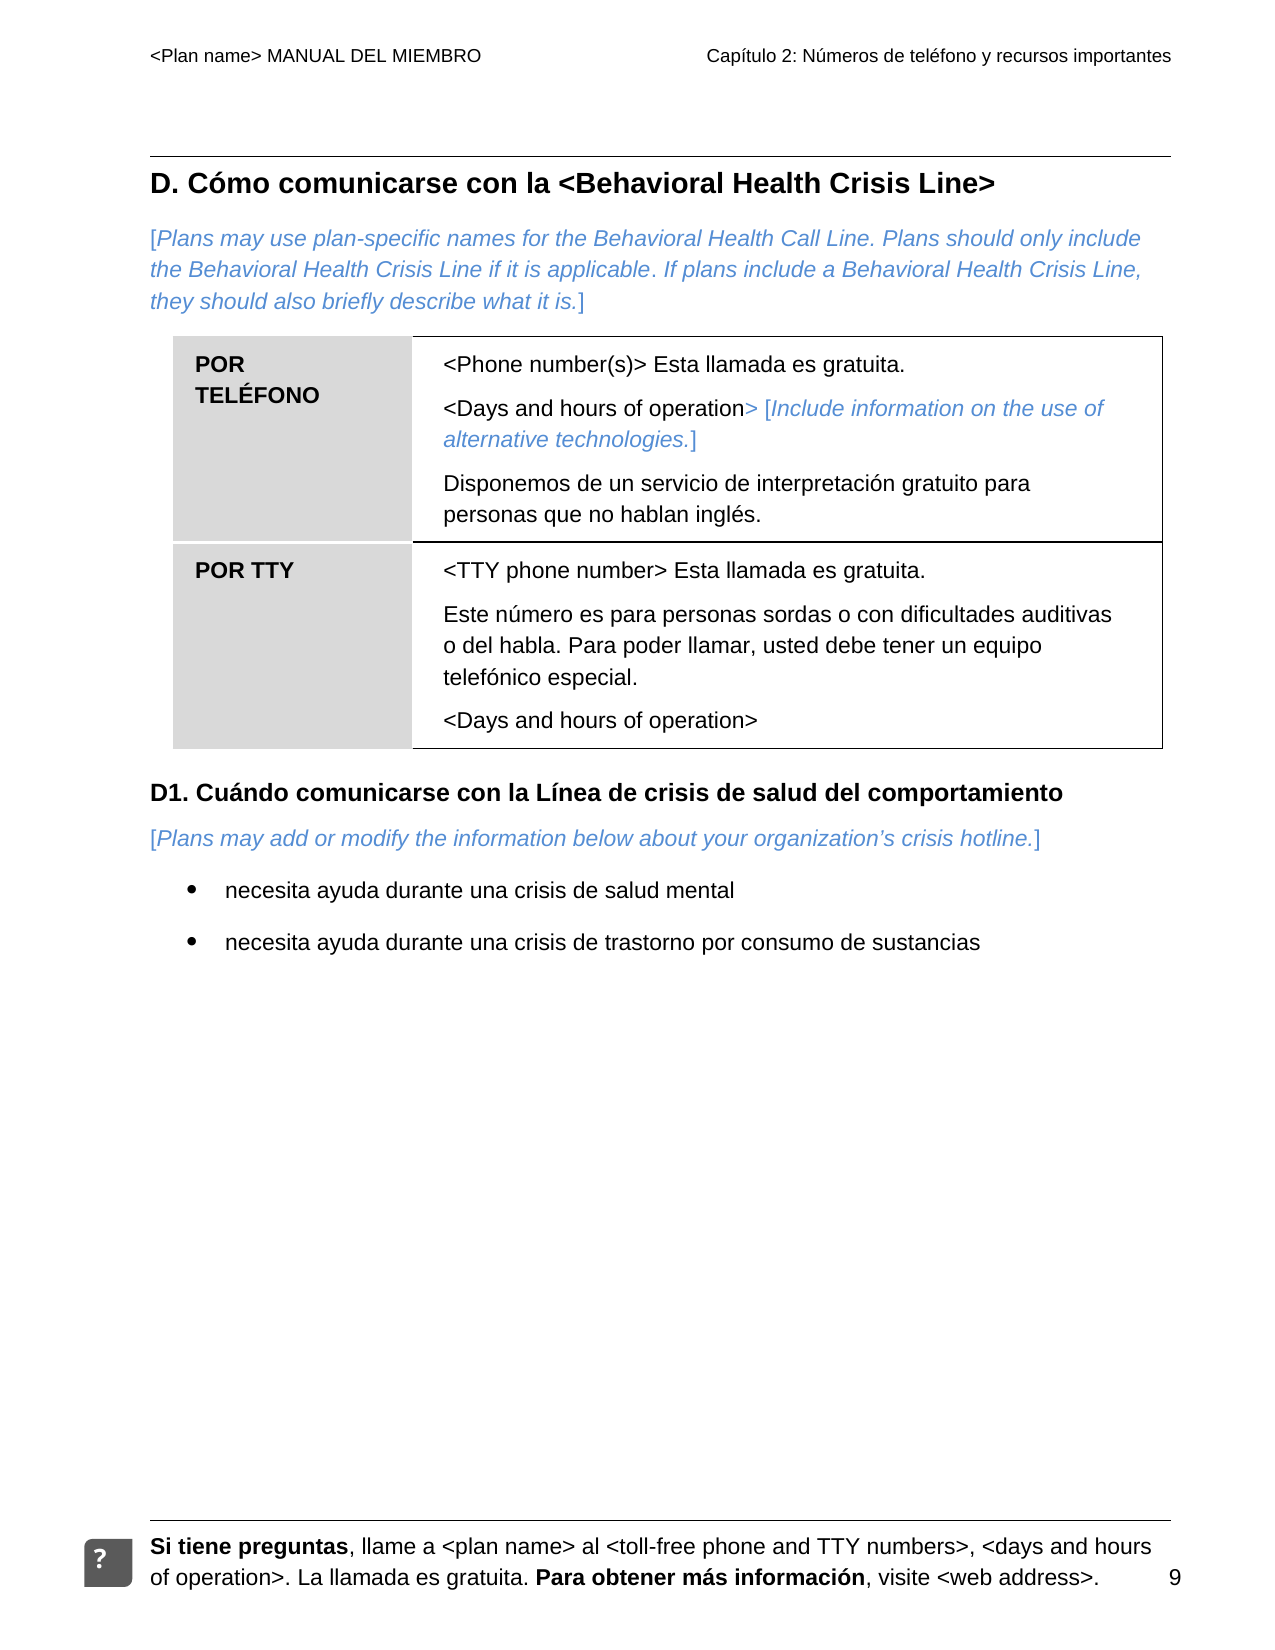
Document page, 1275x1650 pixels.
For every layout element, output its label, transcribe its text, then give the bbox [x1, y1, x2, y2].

subtitle D1. Cuándo comunicarse con la Línea de crisis de salud del comportamiento [150, 775, 1096, 808]
text [Plans may use plan-specific names for the Behavioral Health Call Line. Plans should only include the Behavioral Health Crisis Line if it is applicable. If plans include a Behavioral Health Crisis Line, they should also briefly describe what it is.] [150, 222, 1171, 315]
text [Plans may add or modify the information below about your organization’s crisis hotline.] [150, 821, 1171, 852]
list necesita ayuda durante una crisis de salud mental [187, 873, 1096, 904]
table_cell <TTY phone number> Esta llamada es gratuita. Este número es para personas sordas o con dificultades auditivas o del habla. Para poder llamar, usted debe tener un equipo telefónico especial. <Days and hours of operation> [413, 543, 1162, 748]
subtitle Cómo comunicarse con la <Behavioral Health Crisis Line> [150, 157, 1171, 201]
table_header <Phone number(s)> Esta llamada es gratuita. <Days and hours of operation> [Include information on the use of alternative technologies.] Disponemos de un servicio de interpretación gratuito para personas que no hablan inglés. [413, 337, 1162, 541]
table_cell POR TTY [173, 544, 412, 748]
list necesita ayuda durante una crisis de trastorno por consumo de sustancias [187, 925, 1096, 956]
table_header POR TELÉFONO [173, 337, 412, 541]
